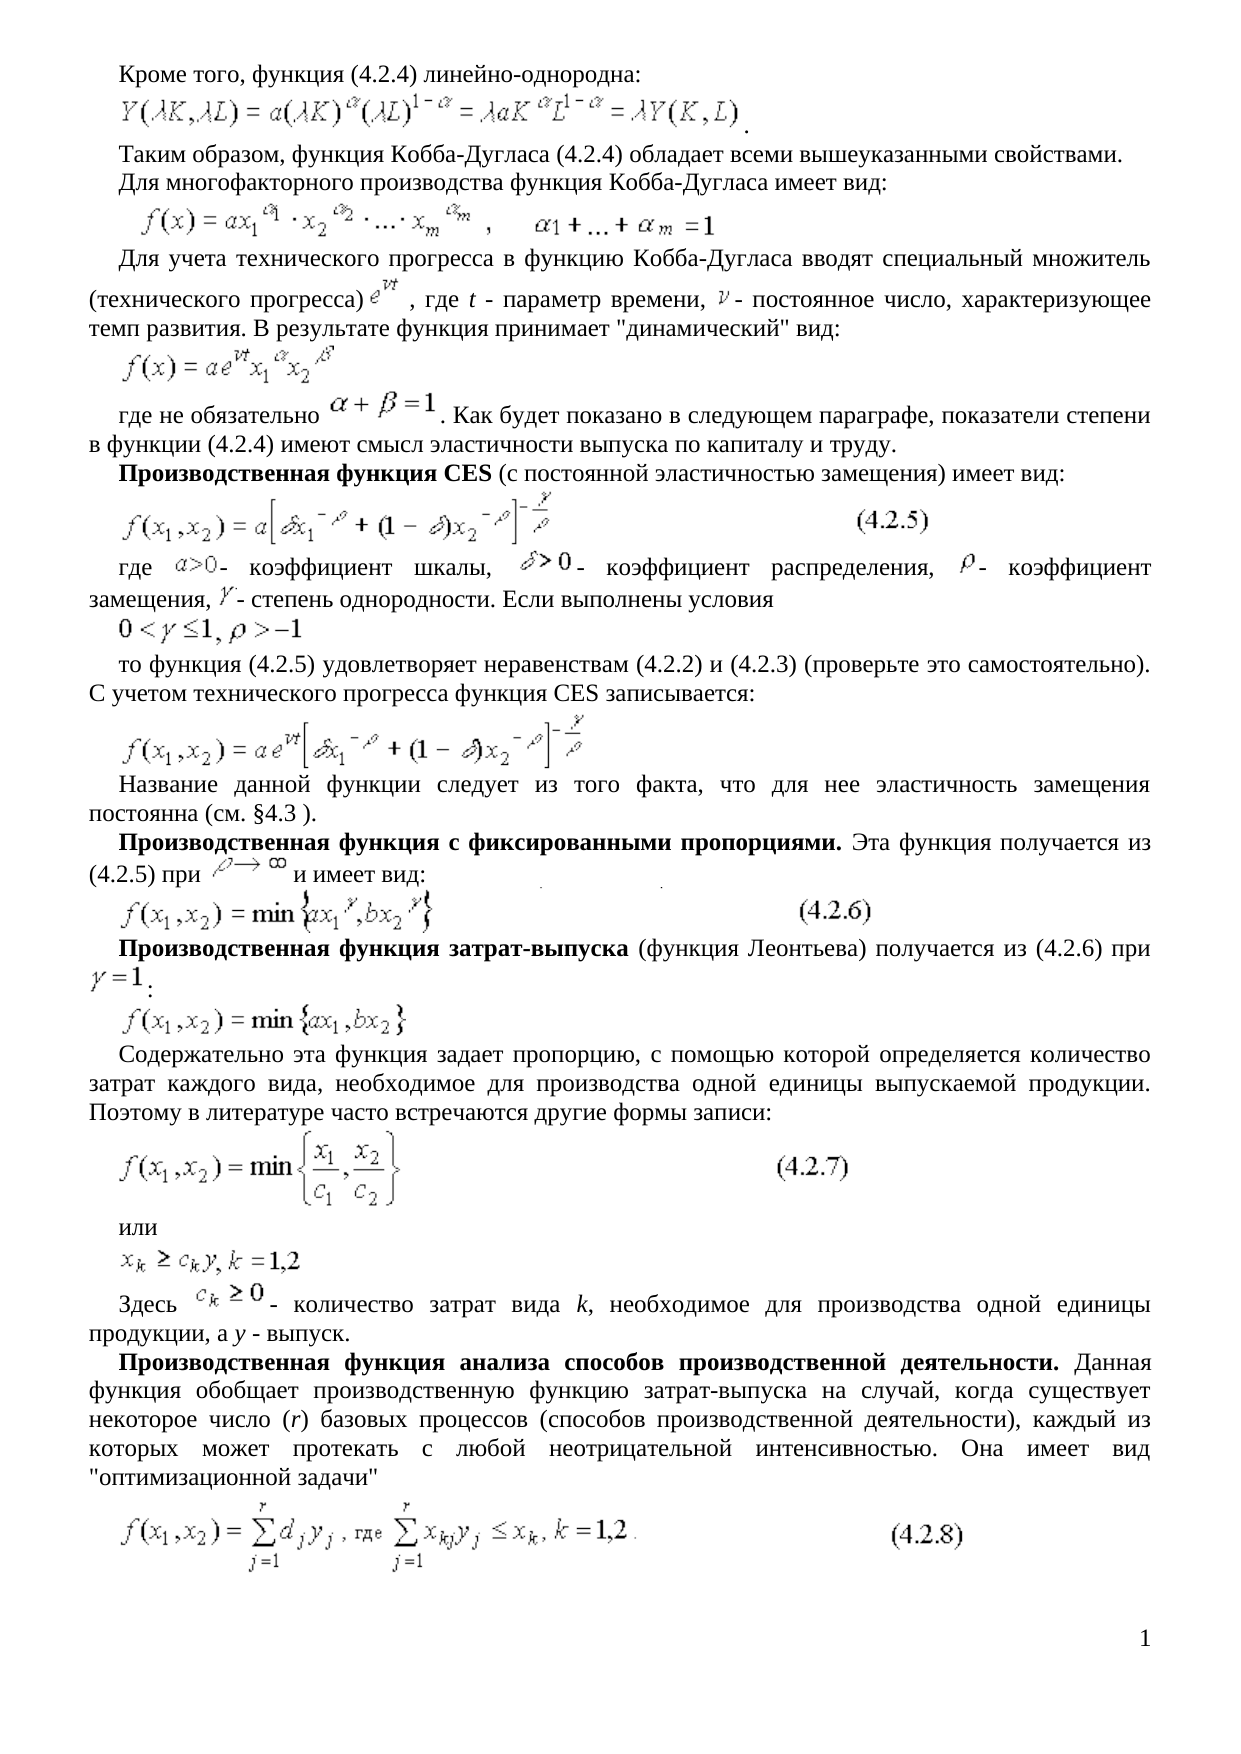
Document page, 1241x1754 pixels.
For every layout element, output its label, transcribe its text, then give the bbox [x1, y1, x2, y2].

text где - коэффициент шкалы, - коэффициент распределения, - коэффициент замещения, - степень однородности. Если выполнены условия [89, 549, 1152, 613]
picture [363, 271, 400, 308]
text Производственная функция с фиксированными пропорциями. Эта функция получается из (4.2.5) при и имеет вид: [89, 827, 1152, 888]
text Кроме того, функция (4.2.4) линейно-однородна: [89, 59, 1152, 88]
picture [118, 1240, 303, 1313]
picture [118, 87, 744, 134]
picture [118, 706, 587, 770]
picture [207, 855, 294, 883]
picture [118, 196, 744, 243]
picture [118, 341, 440, 424]
picture [118, 1003, 406, 1040]
text Содержательно эта функция задает пропорцию, с помощью которой определяется количество затрат каждого вида, необходимое для производства одной единицы выпускаемой продукции. Поэтому в литературе часто встречаются другие формы записи: [89, 1039, 1152, 1126]
picture [217, 581, 237, 608]
picture [173, 553, 220, 576]
text Для учета технического прогресса в функцию Кобба-Дугласа вводят специальный множитель (технического прогресса) , где t - параметр времени, - постоянное число, характеризующее темп развития. В результате функция принимает "динамический" вид: [89, 243, 1152, 342]
text Таким образом, функция Кобба-Дугласа (4.2.4) обладает всеми вышеуказанными свойствами. [89, 139, 1152, 167]
picture [118, 1490, 1000, 1577]
picture [88, 961, 147, 998]
text или [89, 1212, 1152, 1240]
text то функция (4.2.5) удовлетворяет неравенствам (4.2.2) и (4.2.3) (проверьте это самостоятельно). С учетом технического прогресса функция CES записывается: [89, 649, 1152, 707]
picture [715, 285, 735, 308]
text Производственная функция анализа способов производственной деятельности. Данная функция обобщает производственную функцию затрат-выпуска на случай, когда существует некоторое число (r) базовых процессов (способов производственной деятельности), каждый из которых может протекать с любой неотрицательной интенсивностью. Она имеет вид "оптимизационной задачи" [89, 1347, 1152, 1490]
picture [118, 1125, 887, 1212]
text Для многофакторного производства функция Кобба-Дугласа имеет вид: [89, 167, 1152, 196]
picture [118, 613, 303, 650]
text Здесь - количество затрат вида k, необходимое для производства одной единицы продукции, а y - выпуск. [89, 1276, 1152, 1347]
picture [118, 486, 979, 576]
picture [118, 887, 902, 933]
text где не обязательно . Как будет показано в следующем параграфе, показатели степени в функции (4.2.4) имеют смысл эластичности выпуска по капиталу и труду. [89, 387, 1152, 458]
text Производственная функция затрат-выпуска (функция Леонтьева) получается из (4.2.6) при : [89, 933, 1152, 1003]
text Производственная функция CES (с постоянной эластичностью замещения) имеет вид: [89, 458, 1152, 486]
text Название данной функции следует из того факта, что для нее эластичность замещения постоянна (см. §4.3 ). [89, 769, 1152, 827]
